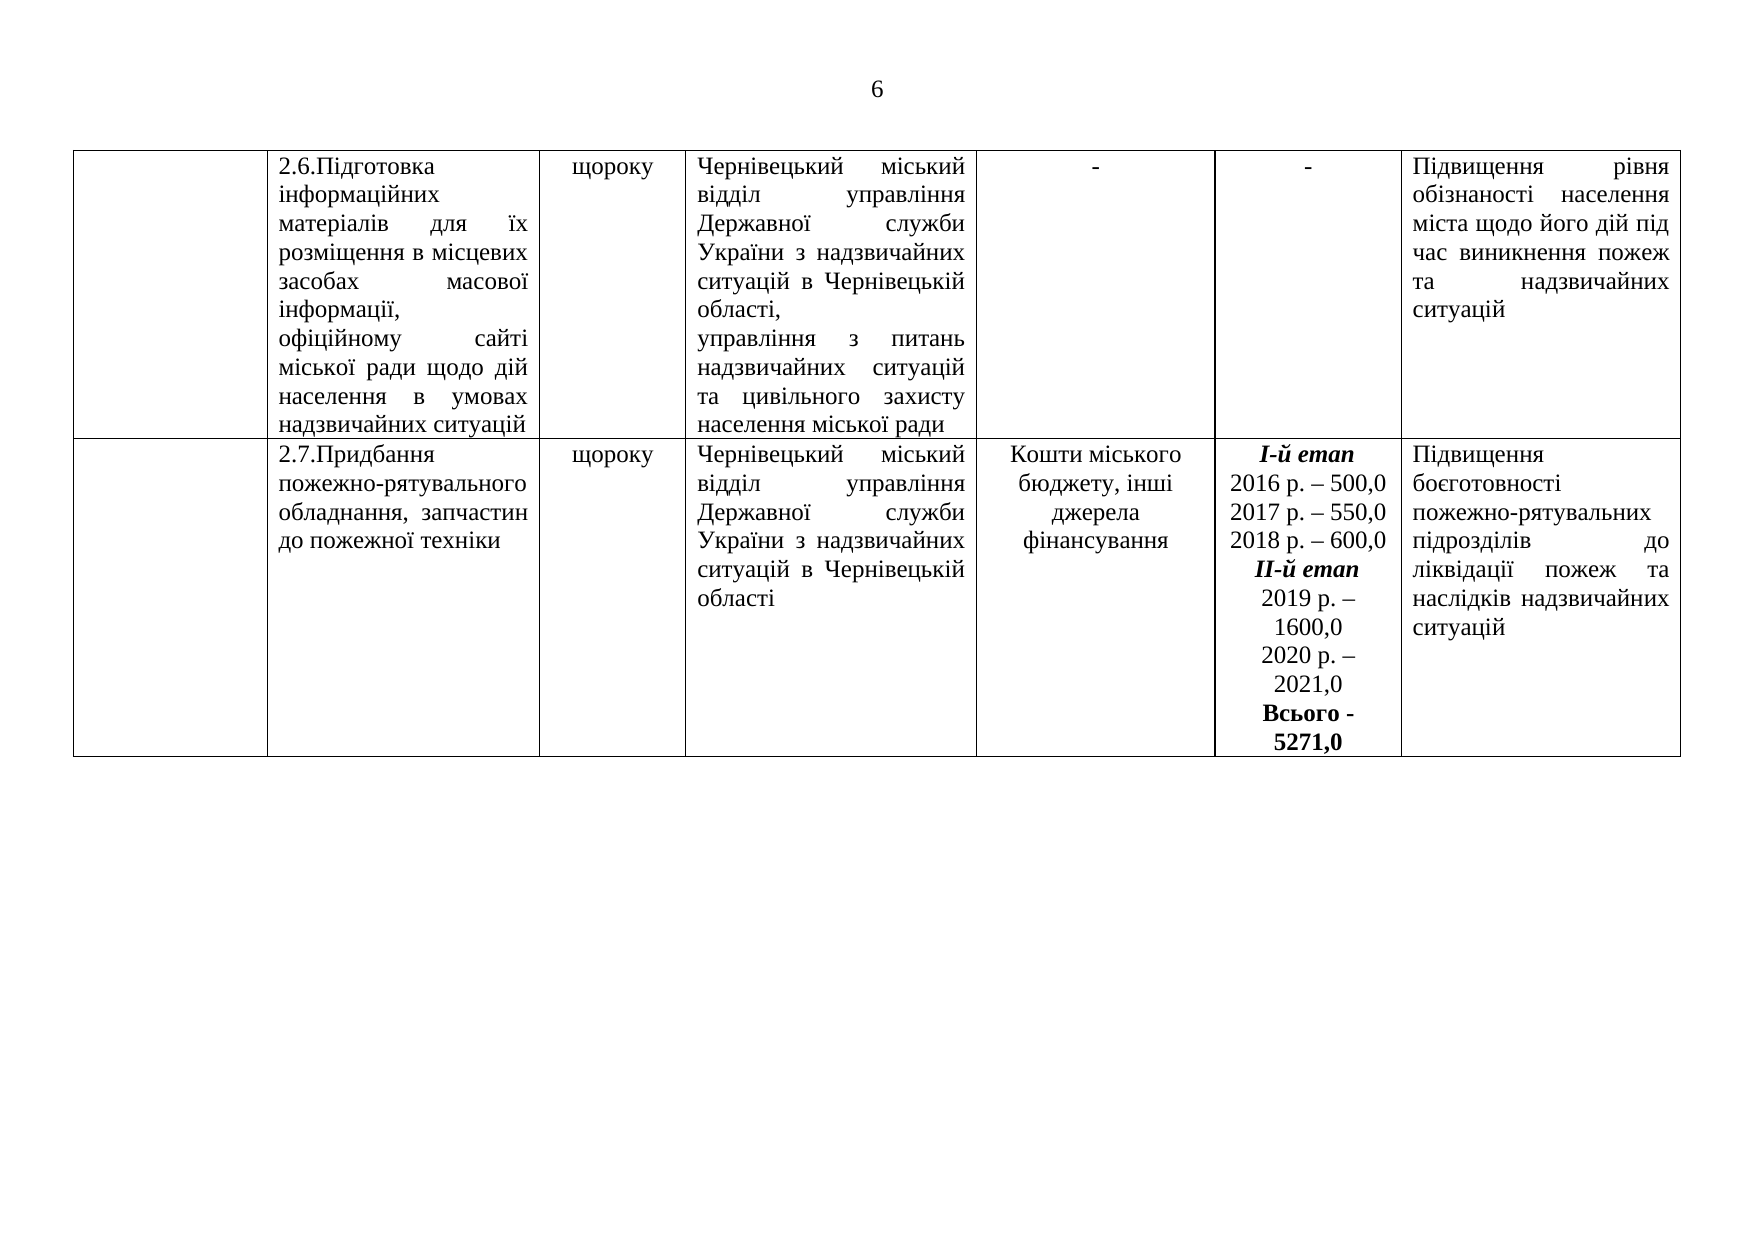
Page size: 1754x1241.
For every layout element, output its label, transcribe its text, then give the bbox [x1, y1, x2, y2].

table_cell Чернівецький міський відділ управління Державної служби України з надзвичайних ситуацій в Чернівецькій області, управління з питань надзвичайних ситуацій та цивільного захисту населення міської ради [686, 151, 976, 438]
table_cell Підвищення рівня обізнаності населення міста щодо його дій під час виникнення пожеж та надзвичайних ситуацій [1402, 151, 1680, 438]
table_cell - [1216, 151, 1401, 438]
table_cell Кошти міського бюджету, інші джерела фінансування [977, 439, 1214, 756]
table_cell 2.6.Підготовка інформаційних матеріалів для їх розміщення в місцевих засобах масової інформації, офіційному сайті міської ради щодо дій населення в умовах надзвичайних ситуацій [268, 151, 539, 438]
table_cell - [977, 151, 1214, 438]
table_cell 2.7.Придбання пожежно-рятувального обладнання, запчастин до пожежної техніки [268, 439, 539, 756]
table_cell [74, 439, 267, 756]
table_cell I-й етап 2016 р. – 500,0 2017 р. – 550,0 2018 р. – 600,0 II-й етап 2019 р. – 1600,0 2020 р. – 2021,0 Всього - 5271,0 [1216, 439, 1401, 756]
table_cell щороку [540, 439, 685, 756]
table_cell Підвищення боєготовності пожежно-рятувальних підрозділів до ліквідації пожеж та наслідків надзвичайних ситуацій [1402, 439, 1680, 756]
table_cell щороку [540, 151, 685, 438]
table_cell Чернівецький міський відділ управління Державної служби України з надзвичайних ситуацій в Чернівецькій області [686, 439, 976, 756]
